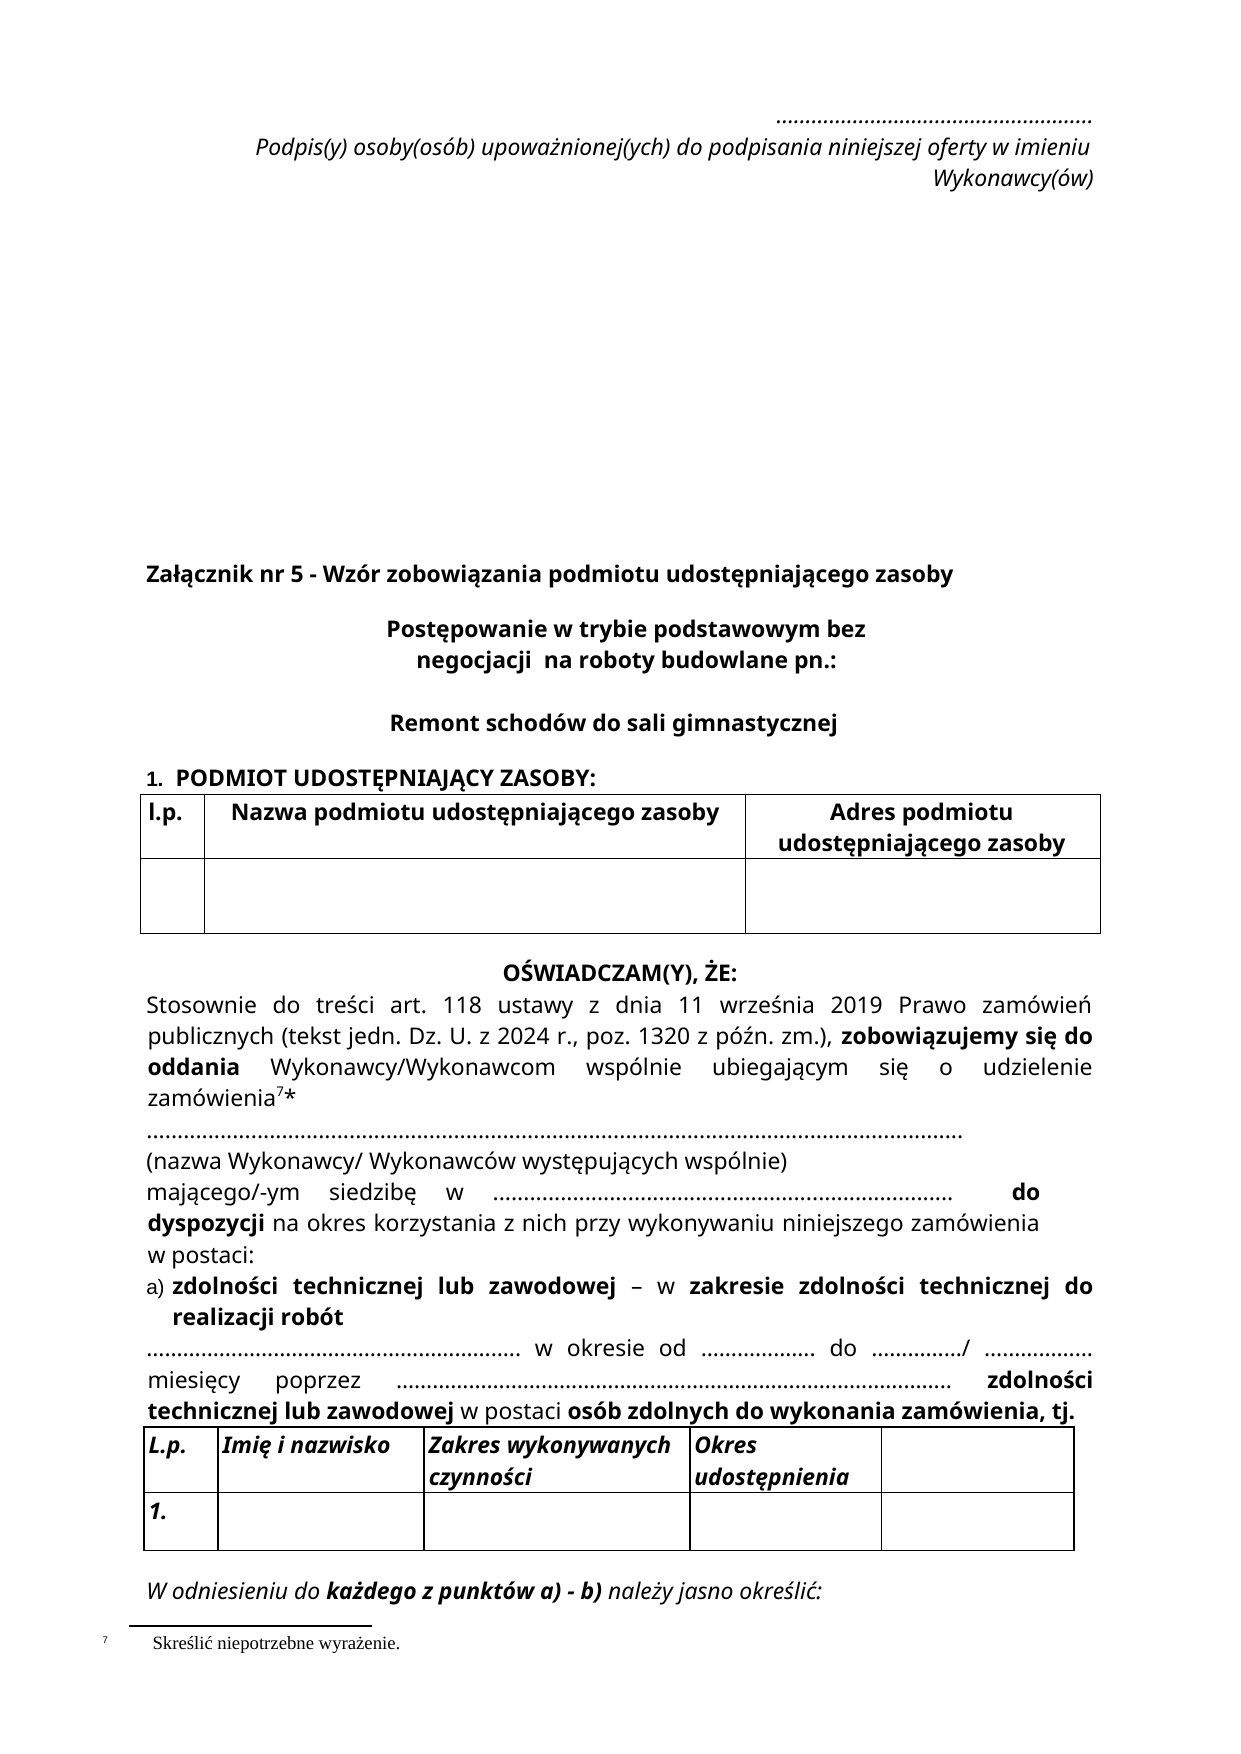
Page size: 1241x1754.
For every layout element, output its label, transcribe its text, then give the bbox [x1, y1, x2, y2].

text ..................................................................................................................................... [146, 1114, 1093, 1145]
table_cell [691, 1493, 881, 1550]
table_header Zakres wykonywanych czynności [425, 1428, 689, 1492]
table_header [882, 1428, 1073, 1492]
text …………………………………………………….. w okresie od ………………. do ……………/ ………………miesięcy poprzez ……………………………………………………………………………….. zdolności technicznej lub zawodowej w postaci osób zdolnych do wykonania zamówienia, tj. [146, 1332, 1093, 1426]
text Podpis(y) osoby(osób) upoważnionej(ych) do podpisania niniejszej oferty w imieniu Wykonawcy(ów) [148, 130, 1093, 193]
list PODMIOT UDOSTĘPNIAJĄCY ZASOBY: [146, 762, 1094, 793]
text ……………………………………………… [148, 99, 1093, 130]
table_cell [882, 1493, 1073, 1550]
table_cell [205, 859, 745, 932]
text Stosownie do treści art. 118 ustawy z dnia 11 września 2019 Prawo zamówień publicznych (tekst jedn. Dz. U. z 2024 r., poz. 1320 z późn. zm.), zobowiązujemy się do oddania Wykonawcy/Wykonawcom wspólnie ubiegającym się o udzielenie zamówienia* [146, 989, 1093, 1114]
text OŚWIADCZAM(Y), ŻE: [142, 957, 1098, 989]
table_header Imię i nazwisko [219, 1428, 423, 1492]
text (nazwa Wykonawcy/ Wykonawców występujących wspólnie) [146, 1145, 1093, 1176]
table_cell 1. [145, 1493, 217, 1550]
text Postępowanie w trybie podstawowym bez negocjacji na roboty budowlane pn.: [372, 613, 879, 676]
table_cell [746, 859, 1100, 932]
table_cell [219, 1493, 423, 1550]
table_header l.p. [141, 795, 204, 858]
table_cell [141, 859, 204, 932]
table_header Nazwa podmiotu udostępniającego zasoby [205, 795, 745, 858]
subtitle Załącznik nr 5 - Wzór zobowiązania podmiotu udostępniającego zasoby [146, 558, 1094, 589]
text mającego/-ym siedzibę w ........................................................................... do dyspozycji na okres korzystania z nich przy wykonywaniu niniejszego zamówienia w postaci: [146, 1176, 1040, 1270]
table_header Adres podmiotu udostępniającego zasoby [746, 795, 1100, 858]
table_header L.p. [145, 1428, 217, 1492]
table_header Okres udostępnienia [691, 1428, 881, 1492]
text W odniesieniu do każdego z punktów a) - b) należy jasno określić: [146, 1575, 1093, 1606]
list zdolności technicznej lub zawodowej – w zakresie zdolności technicznej do realizacji robót [146, 1270, 1094, 1332]
text Remont schodów do sali gimnastycznej [129, 707, 1098, 738]
table_cell [425, 1493, 689, 1550]
